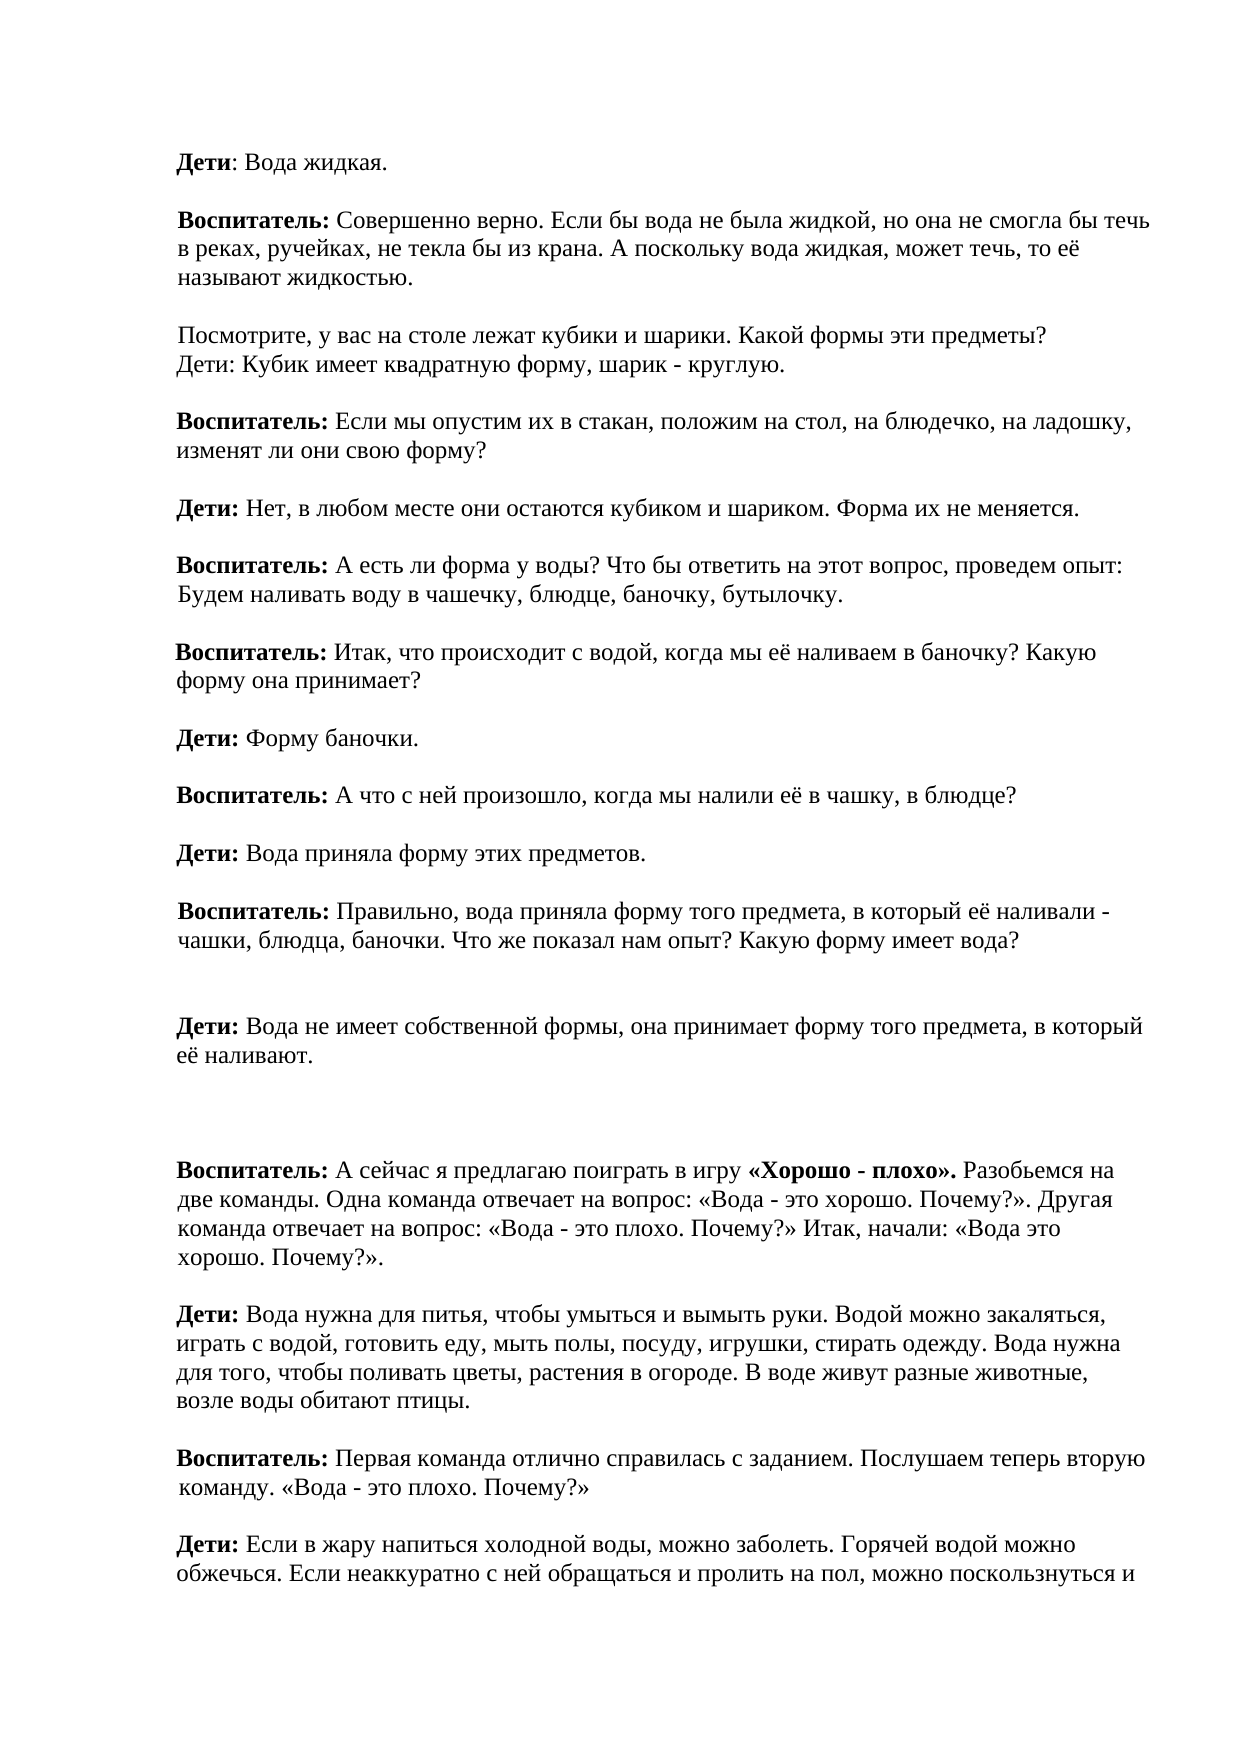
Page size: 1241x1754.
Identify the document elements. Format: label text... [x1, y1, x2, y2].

text Воспитатель: Первая команда отлично справилась с заданием. Послушаем теперь вторую команду. «Вода - это плохо. Почему?» [176, 1443, 1152, 1501]
text Воспитатель: А есть ли форма у воды? Что бы ответить на этот вопрос, проведем опыт: Будем наливать воду в чашечку, блюдце, баночку, бутылочку. [176, 551, 1152, 608]
text Дети: Форму баночки. [176, 723, 1152, 752]
text Дети: Вода не имеет собственной формы, она принимает форму того предмета, в который её наливают. [176, 1011, 1152, 1068]
text Дети: Вода приняла форму этих предметов. [176, 838, 1152, 867]
text Дети: Вода нужна для питья, чтобы умыться и вымыть руки. Водой можно закаляться, играть с водой, готовить еду, мыть полы, посуду, игрушки, стирать одежду. Вода нужна для того, чтобы поливать цветы, растения в огороде. В воде живут разные животные, возле воды обитают птицы. [176, 1299, 1152, 1414]
text Воспитатель: Совершенно верно. Если бы вода не была жидкой, но она не смогла бы течь в реках, ручейках, не текла бы из крана. А поскольку вода жидкая, может течь, то её называют жидкостью. [177, 205, 1152, 291]
text Воспитатель: Итак, что происходит с водой, когда мы её наливаем в баночку? Какую форму она принимает? [175, 637, 1152, 694]
text Воспитатель: Правильно, вода приняла форму того предмета, в который её наливали - чашки, блюдца, баночки. Что же показал нам опыт? Какую форму имеет вода? [177, 896, 1152, 953]
text Посмотрите, у вас на столе лежат кубики и шарики. Какой формы эти предметы? [177, 320, 1152, 349]
text Воспитатель: Если мы опустим их в стакан, положим на стол, на блюдечко, на ладошку, изменят ли они свою форму? [176, 406, 1152, 464]
text Воспитатель: А что с ней произошло, когда мы налили её в чашку, в блюдце? [176, 781, 1152, 809]
text Дети: Кубик имеет квадратную форму, шарик - круглую. [176, 349, 1152, 378]
text Воспитатель: А сейчас я предлагаю поиграть в игру «Хорошо - плохо». Разобьемся на две команды. Одна команда отвечает на вопрос: «Вода - это хорошо. Почему?». Другая команда отвечает на вопрос: «Вода - это плохо. Почему?» Итак, начали: «Вода это хорошо. Почему?». [176, 1156, 1152, 1271]
text Дети: Нет, в любом месте они остаются кубиком и шариком. Форма их не меняется. [176, 493, 1152, 521]
text Дети: Вода жидкая. [176, 147, 1152, 176]
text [176, 1529, 1152, 1587]
